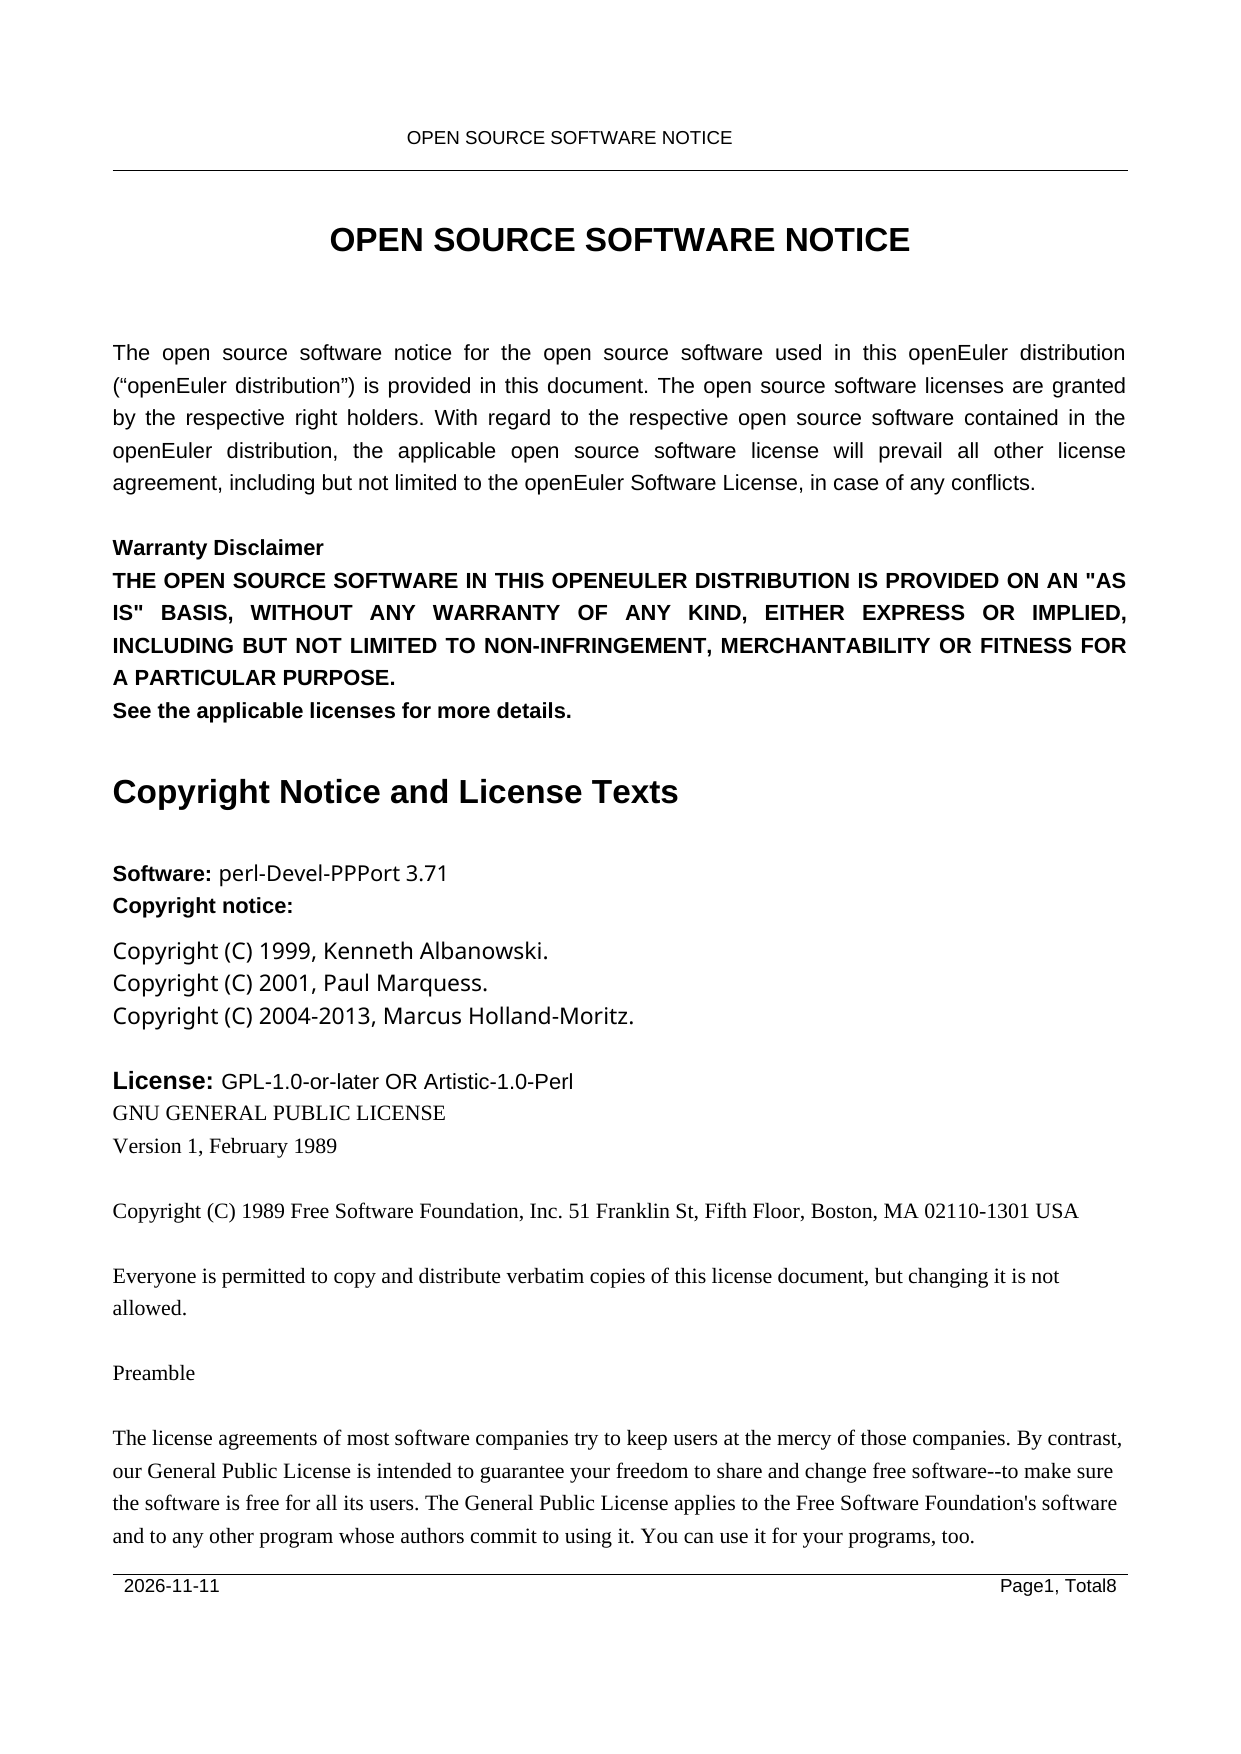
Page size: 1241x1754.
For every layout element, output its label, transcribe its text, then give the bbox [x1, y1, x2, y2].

text The open source software notice for the open source software used in this openEuler distribution (“openEuler distribution”) is provided in this document. The open source software licenses are granted by the respective right holders. With regard to the respective open source software contained in the openEuler distribution, the applicable open source software license will prevail all other license agreement, including but not limited to the openEuler Software License, in case of any conflicts. [112, 336, 1128, 499]
text License: GPL-1.0-or-later OR Artistic-1.0-Perl [112, 1064, 1128, 1096]
text Copyright (C) 1999, Kenneth Albanowski. Copyright (C) 2001, Paul Marquess. Copyright (C) 2004-2013, Marcus Holland-Moritz. [112, 934, 1128, 1064]
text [112, 1096, 1128, 1551]
text Copyright Notice and License Texts [112, 759, 1128, 824]
text OPEN SOURCE SOFTWARE NOTICE [112, 206, 1128, 271]
text Warranty Disclaimer [112, 531, 1128, 564]
text THE OPEN SOURCE SOFTWARE IN THIS OPENEULER DISTRIBUTION IS PROVIDED ON AN "AS IS" BASIS, WITHOUT ANY WARRANTY OF ANY KIND, EITHER EXPRESS OR IMPLIED, INCLUDING BUT NOT LIMITED TO NON-INFRINGEMENT, MERCHANTABILITY OR FITNESS FOR A PARTICULAR PURPOSE. See the applicable licenses for more details. [112, 564, 1128, 726]
text Copyright notice: [112, 889, 1128, 921]
title Software: perl-Devel-PPPort 3.71 [112, 856, 1128, 889]
